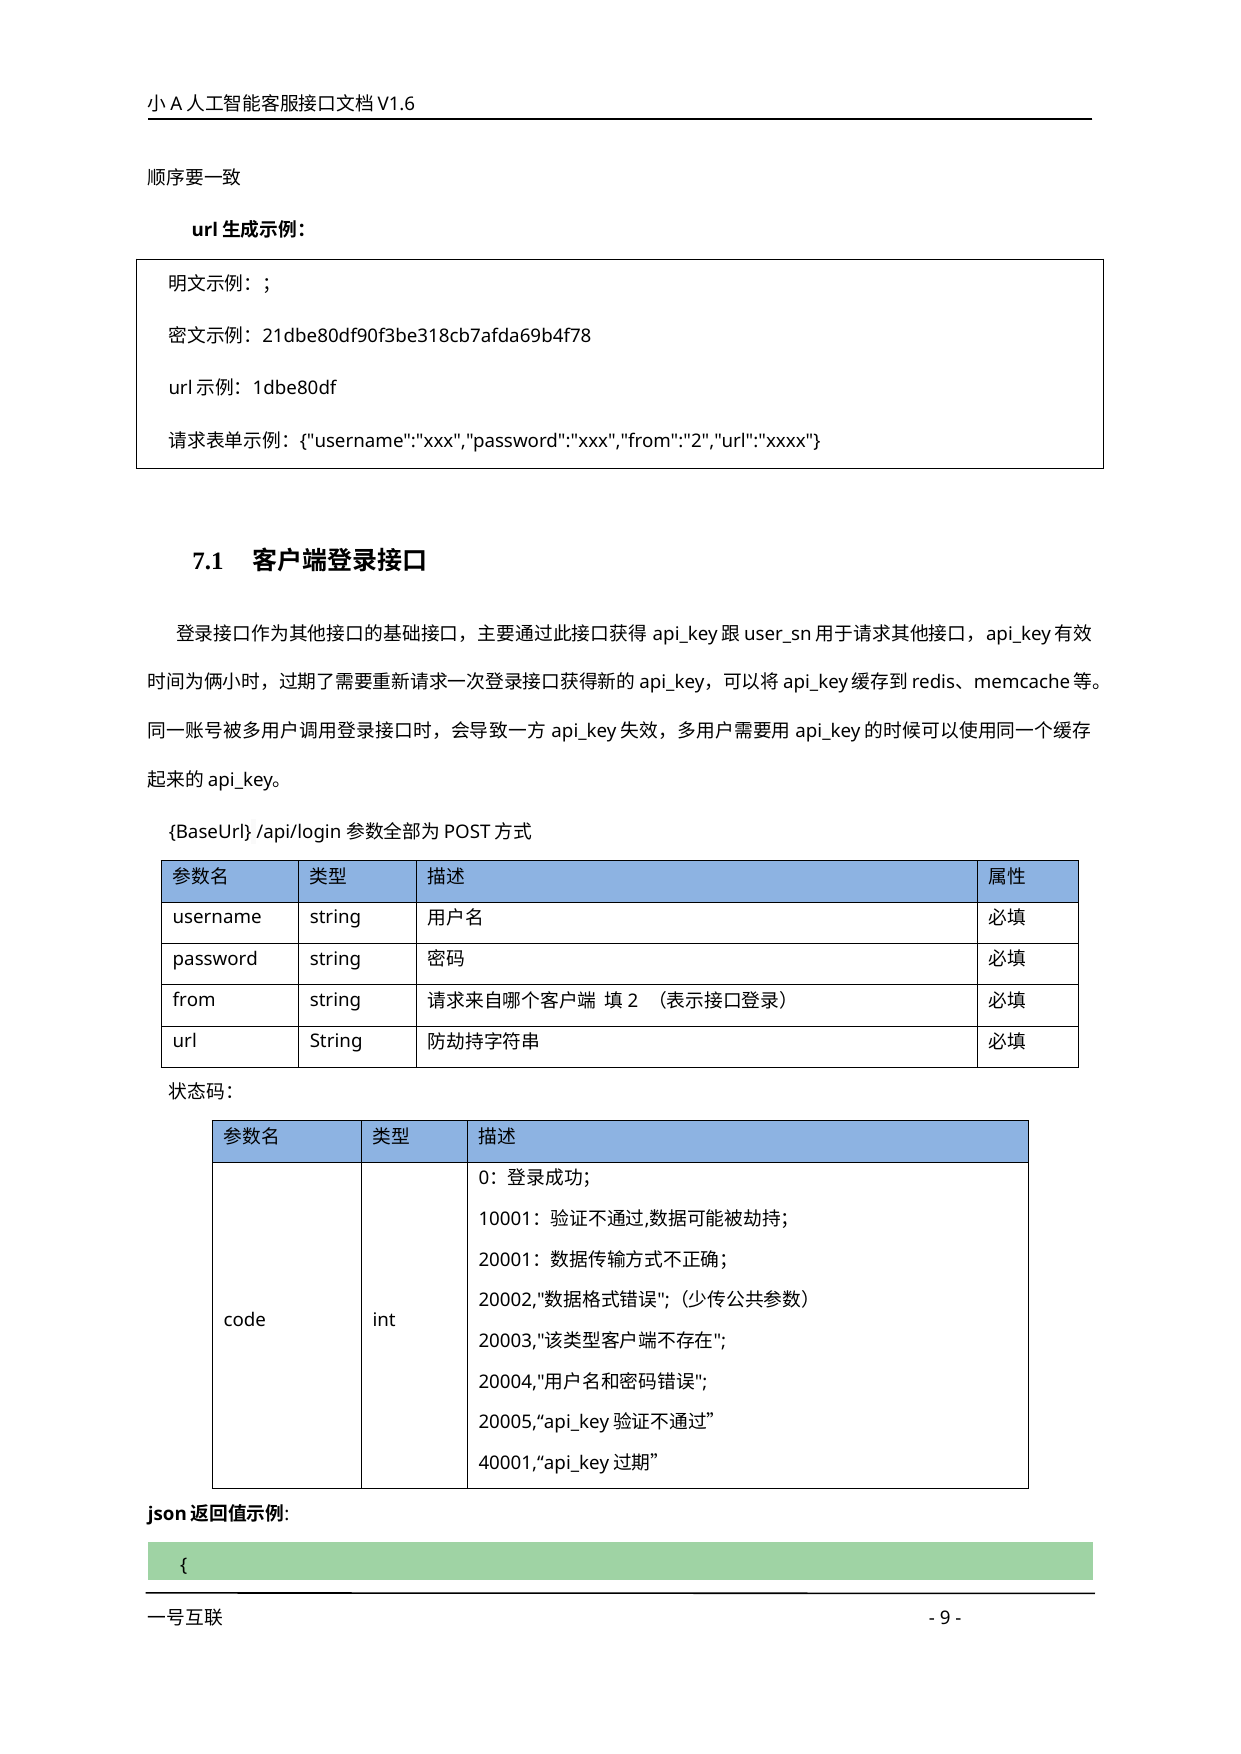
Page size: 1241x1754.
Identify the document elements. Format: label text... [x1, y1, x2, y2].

table_header 明文示例：； 密文示例：21dbe80df90f3be318cb7afda69b4f78 url示例：1dbe80df 请求表单示例：{"username":"xxx","password":"xxx","from":"2","url":"xxxx"} [137, 260, 1103, 468]
table_header 类型 [362, 1121, 467, 1162]
table_header 描述 [468, 1121, 1028, 1162]
table_cell string [299, 903, 416, 943]
table_header 类型 [299, 861, 416, 902]
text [148, 160, 1092, 193]
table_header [148, 1542, 1093, 1580]
table_cell 0：登录成功； 10001：验证不通过,数据可能被劫持； 20001：数据传输方式不正确； 20002,"数据格式错误";（少传公共参数） 20003,"该类型客户端不存在"; 20004,"用户名和密码错误"; 20005,“api_key验证不通过” 40001,“api_key过期” [468, 1163, 1028, 1488]
table_cell 防劫持字符串 [417, 1027, 977, 1067]
table_cell String [299, 1027, 416, 1067]
table_cell username [162, 903, 298, 943]
subtitle 客户端登录接口 [192, 526, 1092, 591]
table_cell 必填 [978, 944, 1078, 984]
text 登录接口作为其他接口的基础接口，主要通过此接口获得api_key跟user_sn用于请求其他接口，api_key有效时间为俩小时，过期了需要重新请求一次登录接口获得新的api_key，可以将api_key缓存到redis、memcache等。同一账号被多用户调用登录接口时，会导致一方api_key失效，多用户需要用api_key的时候可以使用同一个缓存起来的api_key。 [148, 616, 1092, 794]
table_cell int [362, 1163, 467, 1488]
text json返回值示例: [148, 1496, 1092, 1528]
table_cell string [299, 985, 416, 1026]
text 状态码： [148, 1074, 1092, 1107]
table_header 参数名 [213, 1121, 361, 1162]
table_cell 必填 [978, 1027, 1078, 1067]
table_cell 必填 [978, 985, 1078, 1026]
text {BaseUrl} /api/login 参数全部为POST方式 [148, 814, 1092, 847]
table_cell password [162, 944, 298, 984]
table_header 属性 [978, 861, 1078, 902]
table_header 描述 [417, 861, 977, 902]
table_cell from [162, 985, 298, 1026]
table_cell code [213, 1163, 361, 1488]
table_cell 请求来自哪个客户端 填2 （表示接口登录） [417, 985, 977, 1026]
table_header 参数名 [162, 861, 298, 902]
table_cell 用户名 [417, 903, 977, 943]
table_cell 必填 [978, 903, 1078, 943]
table_cell 密码 [417, 944, 977, 984]
text url生成示例： [148, 212, 1092, 245]
table_cell string [299, 944, 416, 984]
table_cell url [162, 1027, 298, 1067]
